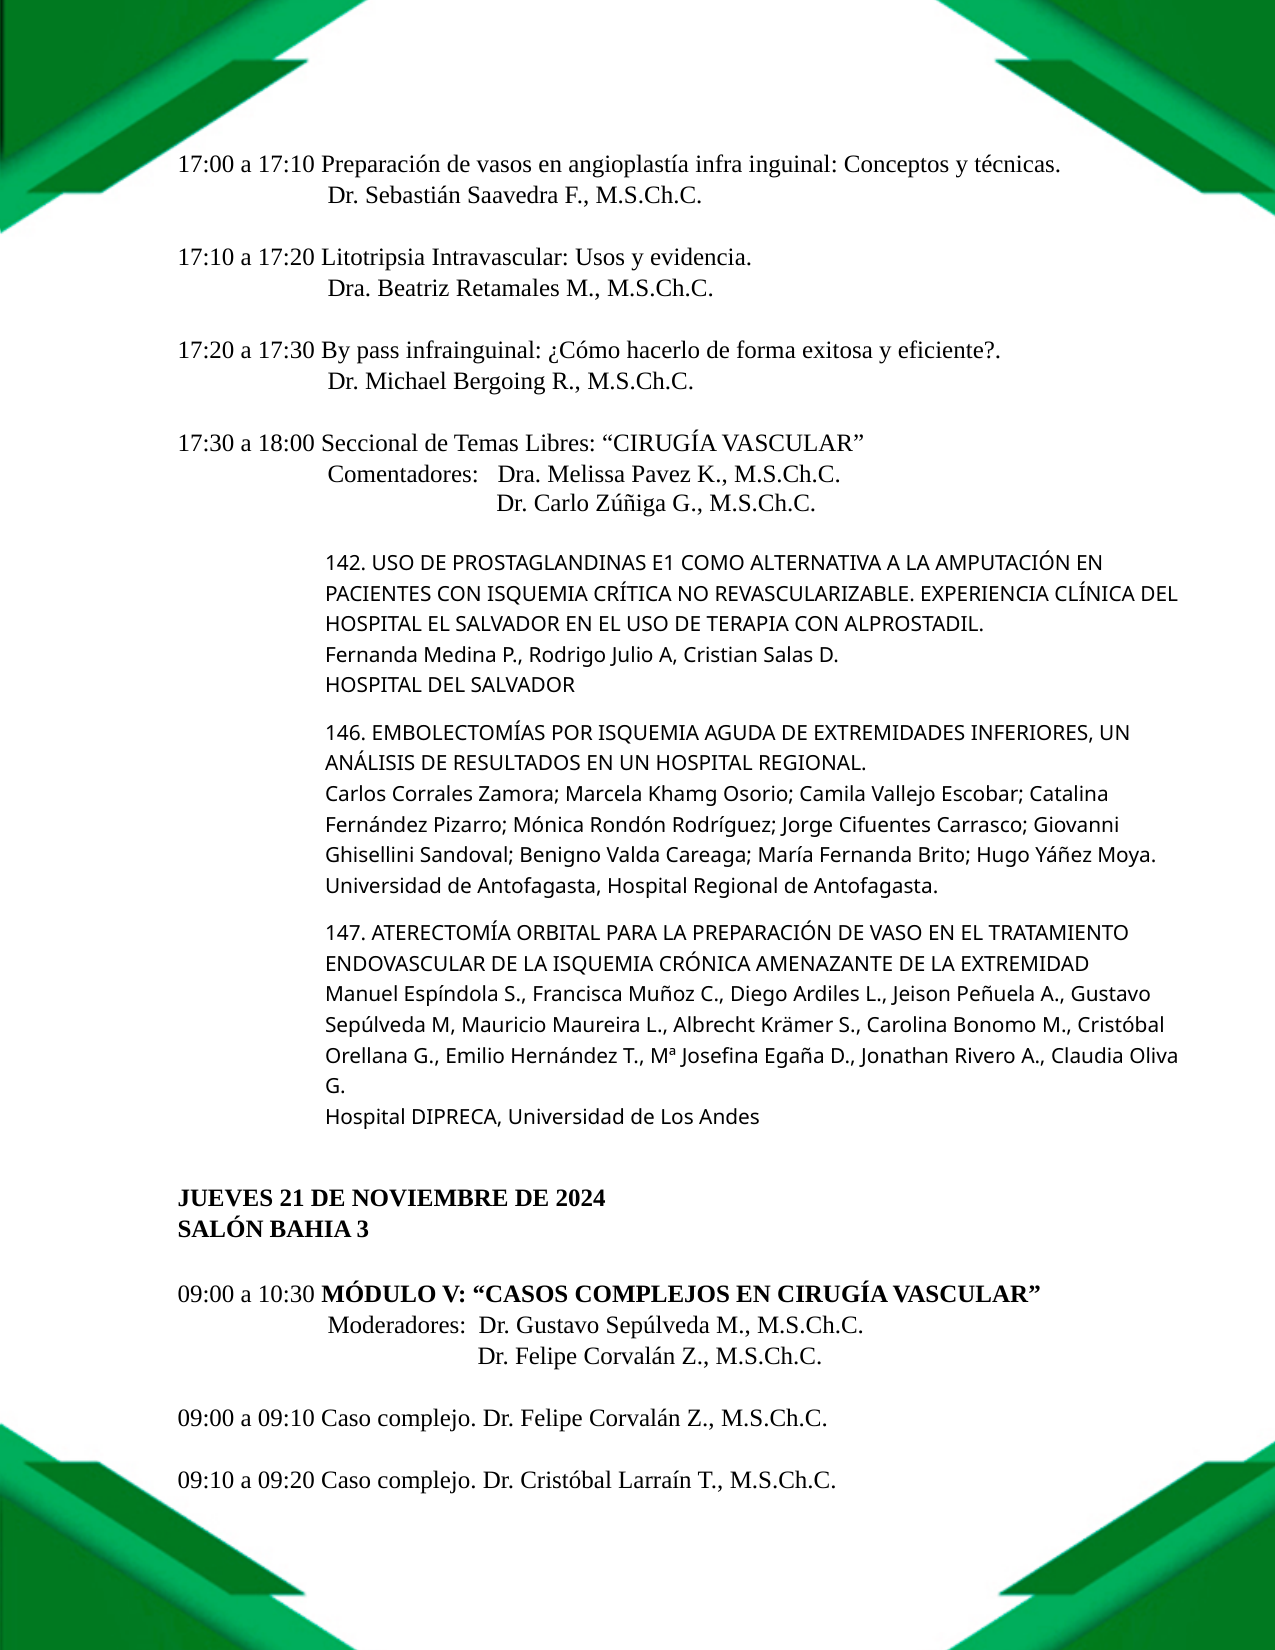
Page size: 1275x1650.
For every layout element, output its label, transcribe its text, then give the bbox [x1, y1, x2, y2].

text 09:10 a 09:20 Caso complejo. Dr. Cristóbal Larraín T., M.S.Ch.C. [177, 1465, 1204, 1494]
text 147. ATERECTOMÍA ORBITAL PARA LA PREPARACIÓN DE VASO EN EL TRATAMIENTO ENDOVASCULAR DE LA ISQUEMIA CRÓNICA AMENAZANTE DE LA EXTREMIDAD Manuel Espíndola S., Francisca Muñoz C., Diego Ardiles L., Jeison Peñuela A., Gustavo Sepúlveda M, Mauricio Maureira L., Albrecht Krämer S., Carolina Bonomo M., Cristóbal Orellana G., Emilio Hernández T., Mª Josefina Egaña D., Jonathan Rivero A., Claudia Oliva G. Hospital DIPRECA, Universidad de Los Andes [325, 918, 1204, 1131]
text 17:10 a 17:20 Litotripsia Intravascular: Usos y evidencia. [177, 242, 1204, 271]
text Dr. Michael Bergoing R., M.S.Ch.C. [252, 366, 1204, 395]
text 142. USO DE PROSTAGLANDINAS E1 COMO ALTERNATIVA A LA AMPUTACIÓN EN PACIENTES CON ISQUEMIA CRÍTICA NO REVASCULARIZABLE. EXPERIENCIA CLÍNICA DEL HOSPITAL EL SALVADOR EN EL USO DE TERAPIA CON ALPROSTADIL. Fernanda Medina P., Rodrigo Julio A, Cristian Salas D. HOSPITAL DEL SALVADOR [325, 548, 1204, 699]
text Dr. Carlo Zúñiga G., M.S.Ch.C. [402, 488, 1204, 517]
text Dra. Beatriz Retamales M., M.S.Ch.C. [252, 273, 1204, 302]
text Moderadores: Dr. Gustavo Sepúlveda M., M.S.Ch.C. [323, 1310, 1204, 1338]
text 17:30 a 18:00 Seccional de Temas Libres: “CIRUGÍA VASCULAR” [177, 428, 1204, 457]
text Dr. Felipe Corvalán Z., M.S.Ch.C. [402, 1341, 1204, 1369]
text Comentadores: Dra. Melissa Pavez K., M.S.Ch.C. [323, 459, 1204, 488]
text 09:00 a 09:10 Caso complejo. Dr. Felipe Corvalán Z., M.S.Ch.C. [177, 1403, 1204, 1432]
text SALÓN BAHIA 3 [177, 1214, 1204, 1243]
text Dr. Sebastián Saavedra F., M.S.Ch.C. [252, 180, 1204, 209]
picture [0, 0, 1275, 1650]
text 17:00 a 17:10 Preparación de vasos en angioplastía infra inguinal: Conceptos y técnicas. [177, 149, 1204, 178]
text JUEVES 21 DE NOVIEMBRE DE 2024 [177, 1183, 1204, 1212]
text 17:20 a 17:30 By pass infrainguinal: ¿Cómo hacerlo de forma exitosa y eficiente?. [177, 335, 1204, 364]
text 09:00 a 10:30 MÓDULO V: “CASOS COMPLEJOS EN CIRUGÍA VASCULAR” [177, 1279, 1204, 1307]
text 146. EMBOLECTOMÍAS POR ISQUEMIA AGUDA DE EXTREMIDADES INFERIORES, UN ANÁLISIS DE RESULTADOS EN UN HOSPITAL REGIONAL. Carlos Corrales Zamora; Marcela Khamg Osorio; Camila Vallejo Escobar; Catalina Fernández Pizarro; Mónica Rondón Rodríguez; Jorge Cifuentes Carrasco; Giovanni Ghisellini Sandoval; Benigno Valda Careaga; María Fernanda Brito; Hugo Yáñez Moya. Universidad de Antofagasta, Hospital Regional de Antofagasta. [325, 718, 1204, 899]
